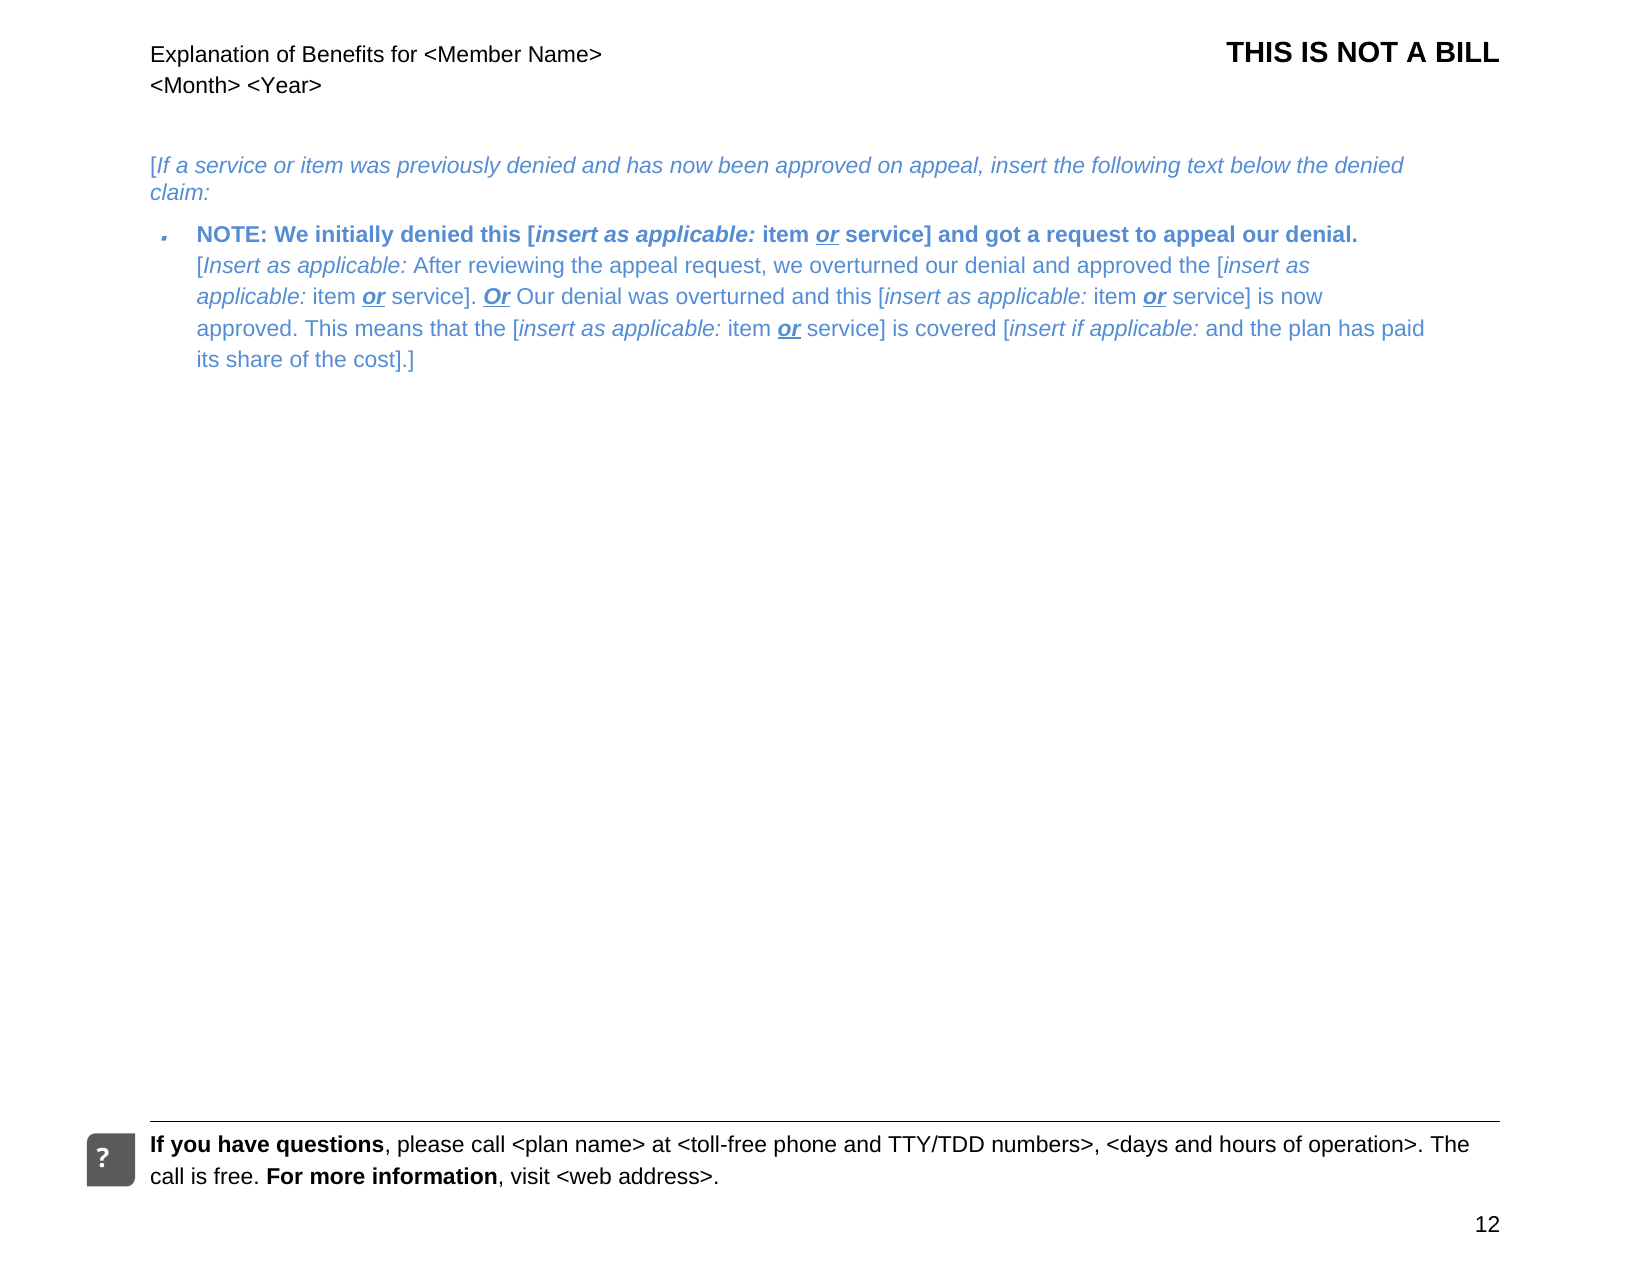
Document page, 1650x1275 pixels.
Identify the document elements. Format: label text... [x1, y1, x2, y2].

list NOTE: We initially denied this [insert as applicable: item or service] and got a request to appeal our denial. [Insert as applicable: After reviewing the appeal request, we overturned our denial and approved the [insert as applicable: item or service]. Or Our denial was overturned and this [insert as applicable: item or service] is now approved. This means that the [insert as applicable: item or service] is covered [insert if applicable: and the plan has paid its share of the cost].] [159, 217, 1425, 373]
text [If a service or item was previously denied and has now been approved on appeal, insert the following text below the denied claim: [150, 152, 1425, 205]
